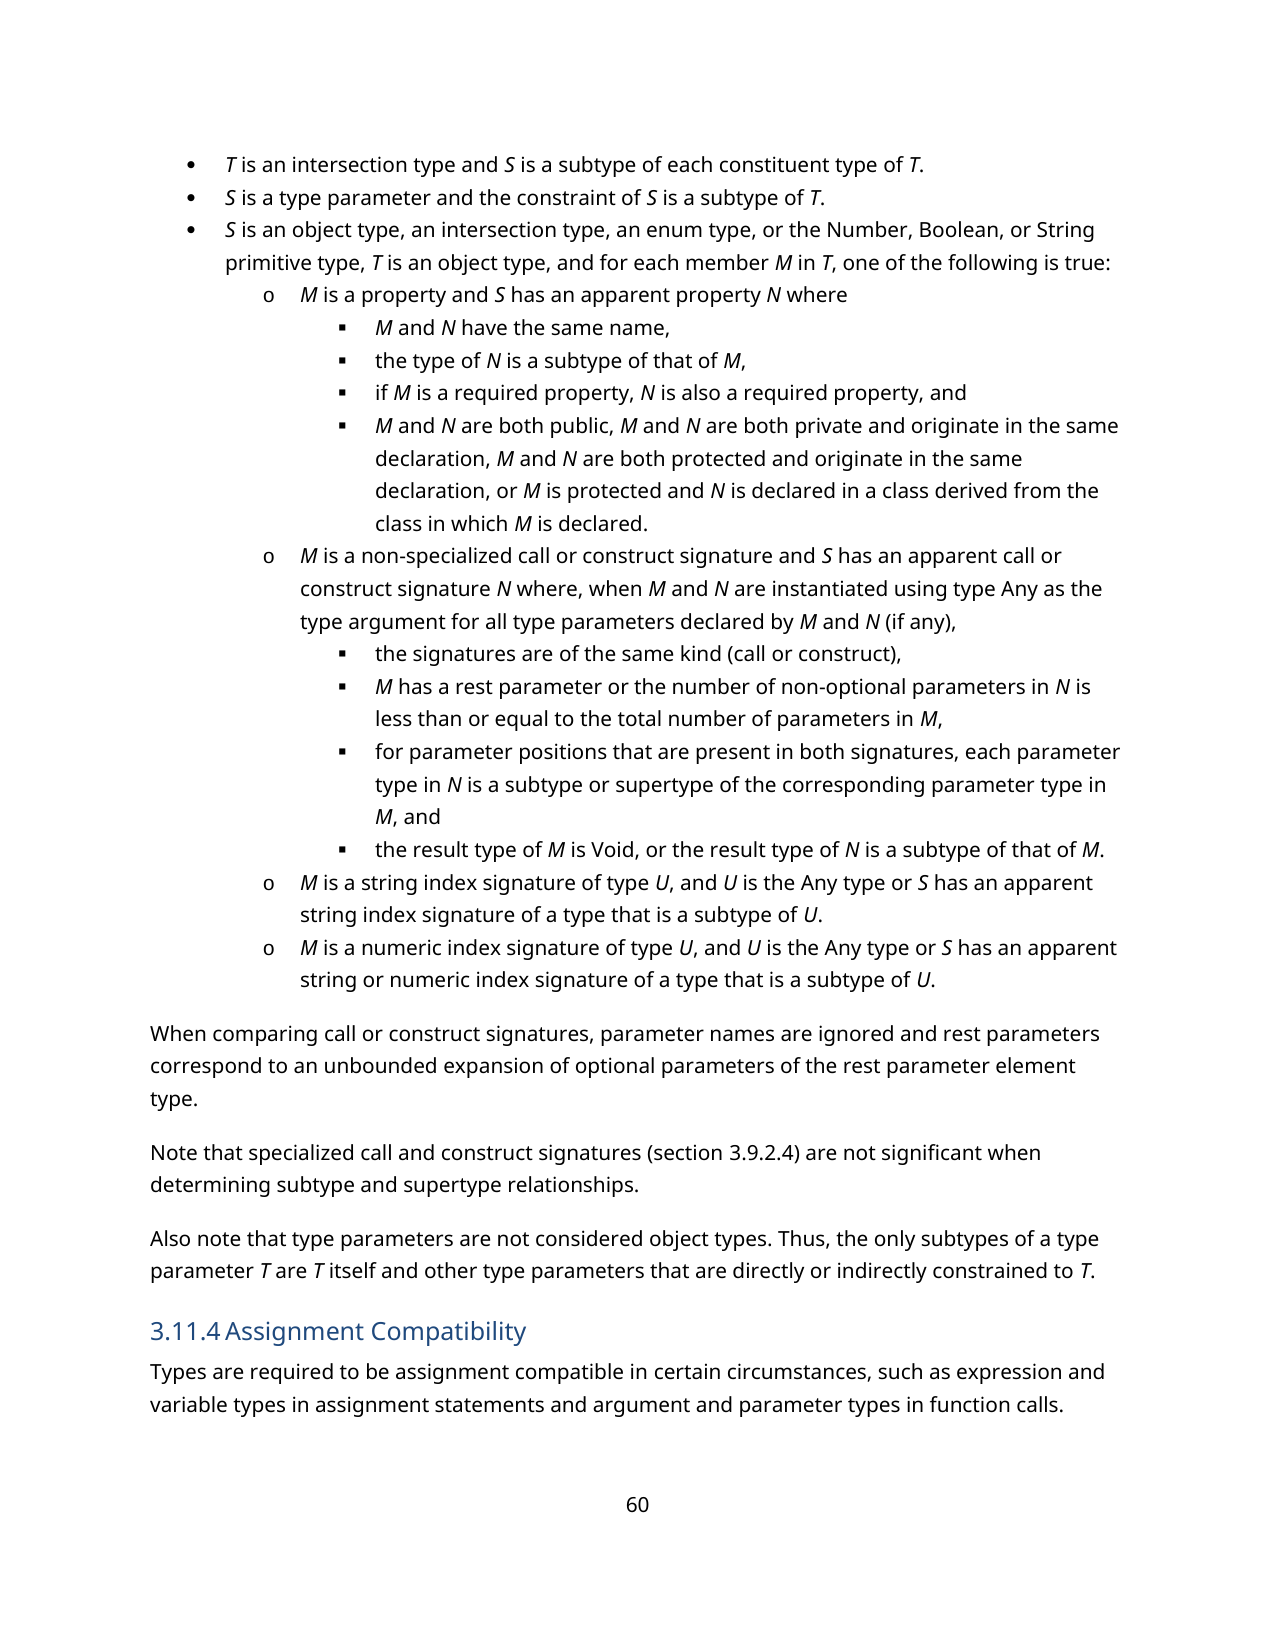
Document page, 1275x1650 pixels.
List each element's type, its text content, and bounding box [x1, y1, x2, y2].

subtitle Assignment Compatibility [150, 1314, 1125, 1348]
text When comparing call or construct signatures, parameter names are ignored and rest parameters correspond to an unbounded expansion of optional parameters of the rest parameter element type. [150, 1019, 1125, 1113]
list M and N are both public, M and N are both private and originate in the same declaration, M and N are both protected and originate in the same declaration, or M is protected and N is declared in a class derived from the class in which M is declared. [337, 411, 1125, 537]
text Types are required to be assignment compatible in certain circumstances, such as expression and variable types in assignment statements and argument and parameter types in function calls. [150, 1357, 1125, 1418]
list for parameter positions that are present in both signatures, each parameter type in N is a subtype or supertype of the corresponding parameter type in M, and [337, 737, 1125, 831]
text Note that specialized call and construct signatures (section 3.9.2.4) are not significant when determining subtype and supertype relationships. [150, 1138, 1125, 1199]
list the signatures are of the same kind (call or construct), [337, 639, 1125, 668]
list M is a non-specialized call or construct signature and S has an apparent call or construct signature N where, when M and N are instantiated using type Any as the type argument for all type parameters declared by M and N (if any), [262, 541, 1125, 635]
list the type of N is a subtype of that of M, [337, 346, 1125, 374]
list M is a property and S has an apparent property N where [262, 280, 1125, 309]
list T is an intersection type and S is a subtype of each constituent type of T. [187, 150, 1125, 178]
list S is a type parameter and the constraint of S is a subtype of T. [187, 183, 1125, 211]
list the result type of M is Void, or the result type of N is a subtype of that of M. [337, 835, 1125, 863]
list M has a rest parameter or the number of non-optional parameters in N is less than or equal to the total number of parameters in M, [337, 672, 1125, 733]
list S is an object type, an intersection type, an enum type, or the Number, Boolean, or String primitive type, T is an object type, and for each member M in T, one of the following is true: [187, 215, 1125, 276]
list M and N have the same name, [337, 313, 1125, 342]
list if M is a required property, N is also a required property, and [337, 378, 1125, 407]
text Also note that type parameters are not considered object types. Thus, the only subtypes of a type parameter T are T itself and other type parameters that are directly or indirectly constrained to T. [150, 1224, 1125, 1285]
list M is a string index signature of type U, and U is the Any type or S has an apparent string index signature of a type that is a subtype of U. [262, 868, 1125, 929]
list M is a numeric index signature of type U, and U is the Any type or S has an apparent string or numeric index signature of a type that is a subtype of U. [262, 933, 1125, 994]
